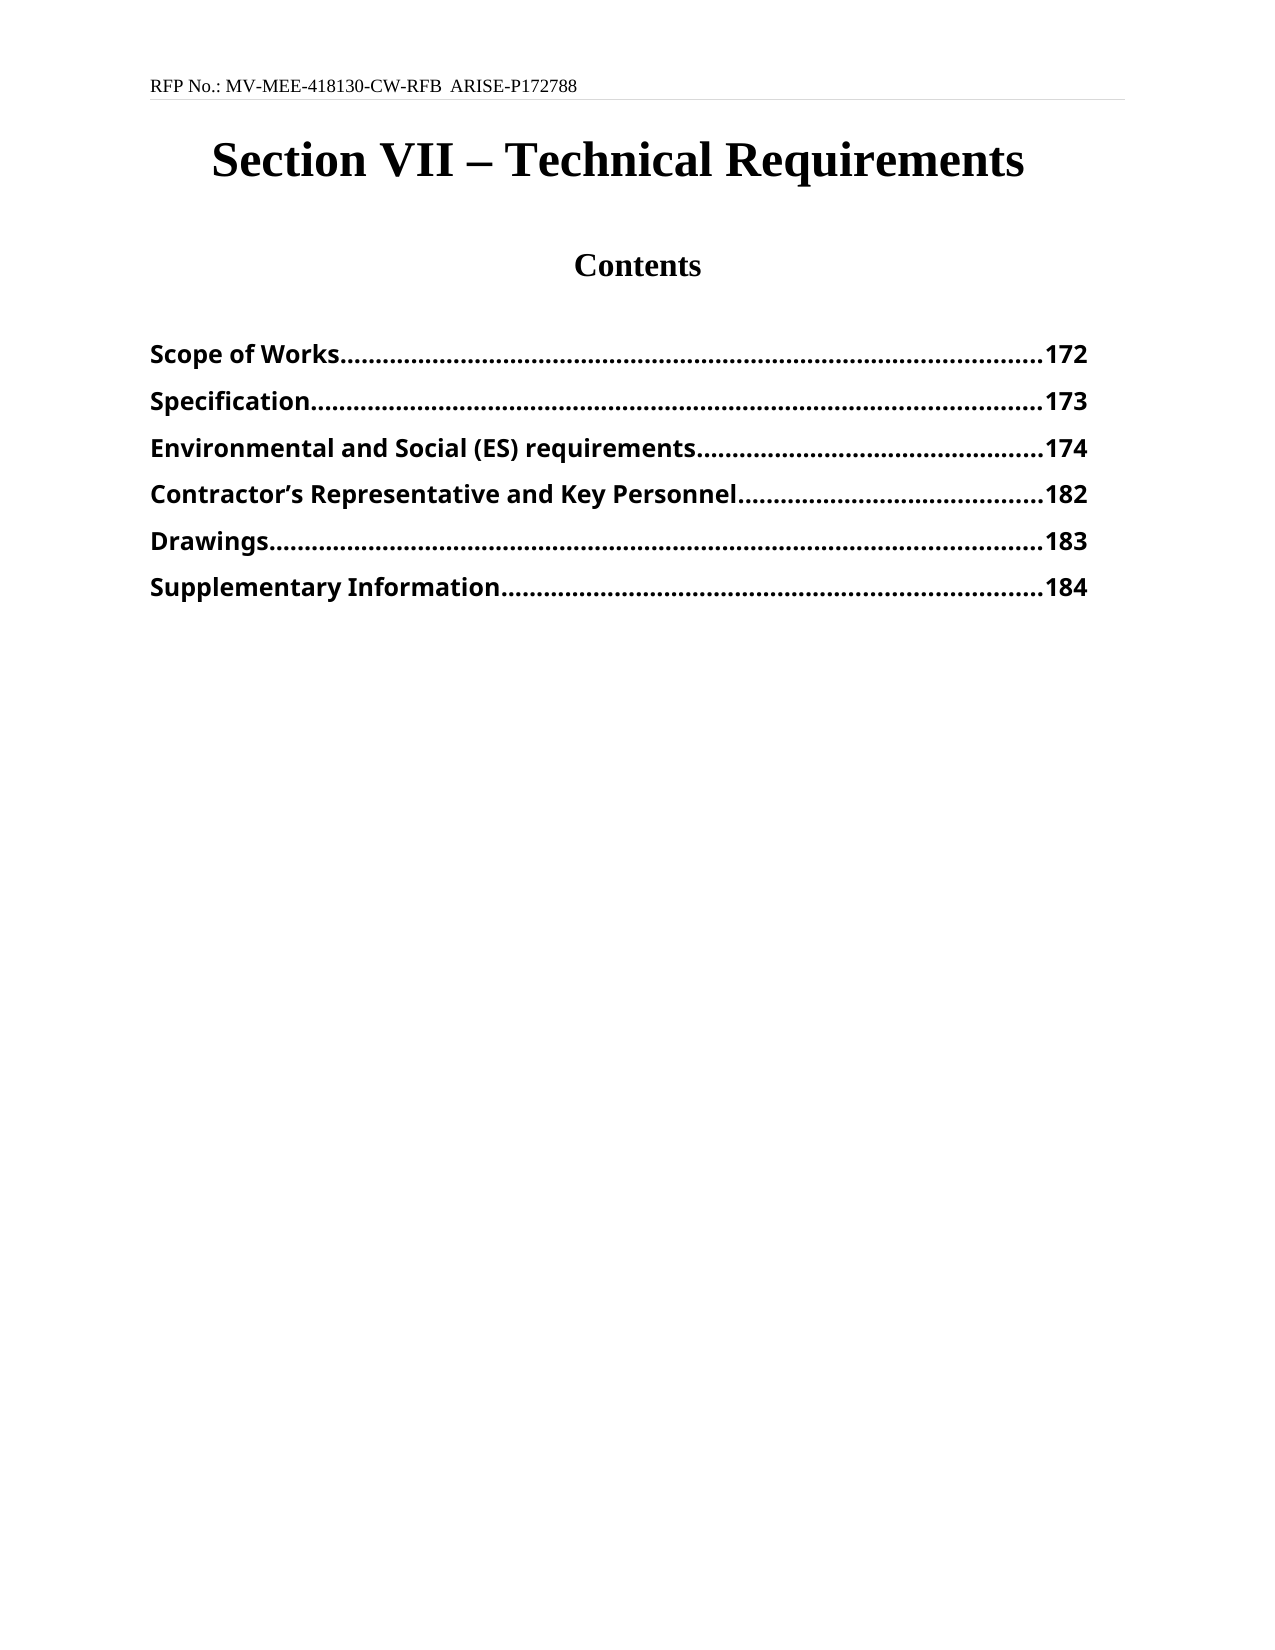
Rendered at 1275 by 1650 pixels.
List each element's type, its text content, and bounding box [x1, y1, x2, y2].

table_header Section VII – Technical Requirements [150, 105, 1108, 204]
text Specification 173 [150, 384, 1050, 418]
text Environmental and Social (ES) requirements 174 [150, 430, 1050, 464]
text Scope of Works 172 [150, 337, 1050, 371]
text Supplementary Information 184 [150, 570, 1050, 604]
text Drawings 183 [150, 523, 1050, 557]
text Contractor’s Representative and Key Personnel 182 [150, 477, 1050, 511]
subtitle Contents [150, 245, 1125, 283]
